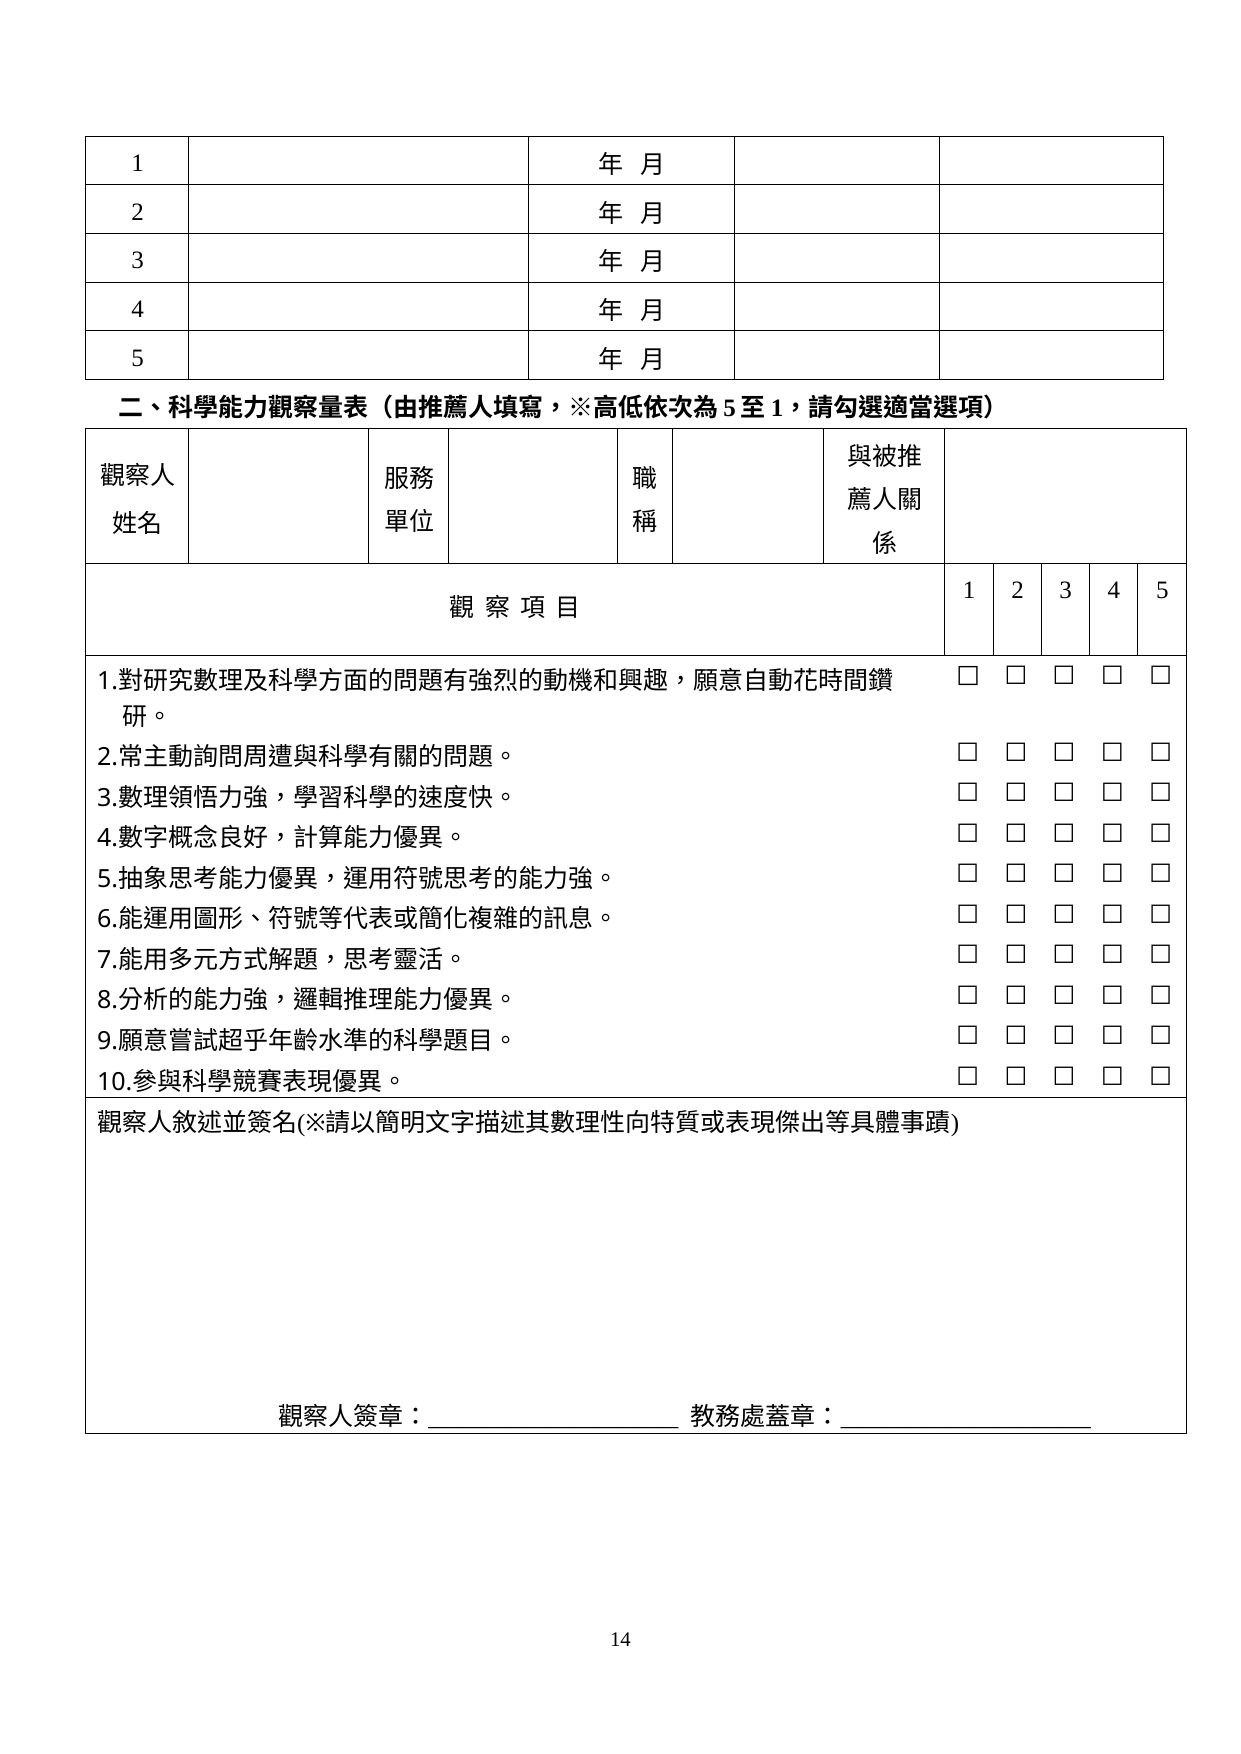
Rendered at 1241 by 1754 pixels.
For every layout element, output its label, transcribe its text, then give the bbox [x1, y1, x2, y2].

table_header 職稱 [618, 429, 672, 563]
table_cell □ [1138, 814, 1186, 854]
table_cell 3 [86, 234, 188, 282]
table_cell 年 月 [529, 185, 734, 233]
table_cell □ [1090, 656, 1138, 733]
table_cell 10.參與科學競賽表現優異。 [86, 1057, 945, 1097]
table_cell [735, 185, 939, 233]
table_cell 年 月 [529, 234, 734, 282]
table_cell □ [1090, 854, 1138, 895]
table_cell □ [945, 1057, 993, 1097]
table_cell □ [945, 895, 993, 935]
table_cell 5 [86, 331, 188, 379]
table_cell □ [993, 976, 1041, 1016]
table_cell 年 月 [529, 283, 734, 330]
table_cell □ [1138, 854, 1186, 895]
table_cell 8.分析的能力強，邏輯推理能力優異。 [86, 976, 945, 1016]
table_cell [735, 283, 939, 330]
table_cell [735, 331, 939, 379]
table_cell □ [1138, 895, 1186, 935]
table_cell □ [1041, 935, 1089, 976]
table_cell □ [1090, 935, 1138, 976]
table_cell 2.常主動詢問周遭與科學有關的問題。 [86, 733, 945, 773]
table_cell □ [945, 854, 993, 895]
table_cell 1.對研究數理及科學方面的問題有強烈的動機和興趣，願意自動花時間鑽研。 [86, 656, 945, 733]
table_cell □ [1041, 976, 1089, 1016]
table_cell □ [1090, 1057, 1138, 1097]
table_cell 觀察人敘述並簽名(※請以簡明文字描述其數理性向特質或表現傑出等具體事蹟) 觀察人簽章：____________________ 教務處蓋章：____________________ [86, 1098, 1186, 1432]
table_header [945, 429, 1186, 563]
table_cell [189, 283, 528, 330]
table_cell □ [1090, 814, 1138, 854]
table_cell 年 月 [529, 137, 734, 184]
table_cell [735, 137, 939, 184]
table_cell □ [945, 935, 993, 976]
table_cell [940, 137, 1163, 184]
table_cell □ [993, 773, 1041, 814]
table_header [673, 429, 823, 563]
table_cell □ [1090, 976, 1138, 1016]
table_cell 年 月 [529, 331, 734, 379]
table_cell □ [993, 1057, 1041, 1097]
table_cell □ [1041, 1016, 1089, 1057]
table_cell [940, 234, 1163, 282]
table_cell □ [945, 773, 993, 814]
table_cell 2 [86, 185, 188, 233]
table_cell □ [1041, 854, 1089, 895]
table_cell □ [993, 814, 1041, 854]
table_cell □ [993, 656, 1041, 733]
table_cell □ [1090, 733, 1138, 773]
table_cell 5 [1138, 564, 1186, 655]
table_cell □ [993, 895, 1041, 935]
table_cell 5.抽象思考能力優異，運用符號思考的能力強。 [86, 854, 945, 895]
table_cell [189, 331, 528, 379]
table_cell [189, 234, 528, 282]
table_cell □ [945, 656, 993, 733]
table_cell 1 [86, 137, 188, 184]
table_cell □ [993, 935, 1041, 976]
table_cell [189, 137, 528, 184]
table_header 與被推薦人關係 [824, 429, 944, 563]
table_cell □ [945, 976, 993, 1016]
text 二、科學能力觀察量表（由推薦人填寫，※高低依次為5至1，請勾選適當選項） [118, 384, 1122, 427]
table_cell 9.願意嘗試超乎年齡水準的科學題目。 [86, 1016, 945, 1057]
table_cell □ [993, 1016, 1041, 1057]
table_cell 3 [1042, 564, 1089, 655]
table_cell □ [1090, 895, 1138, 935]
table_cell □ [1041, 814, 1089, 854]
table_cell 1 [945, 564, 993, 655]
table_cell □ [1090, 1016, 1138, 1057]
table_cell □ [1041, 656, 1089, 733]
table_cell 觀察項目 [86, 564, 944, 655]
table_cell □ [945, 733, 993, 773]
table_cell 4 [1090, 564, 1137, 655]
table_cell □ [1138, 976, 1186, 1016]
table_cell 6.能運用圖形、符號等代表或簡化複雜的訊息。 [86, 895, 945, 935]
table_cell □ [945, 1016, 993, 1057]
table_cell □ [1041, 773, 1089, 814]
table_cell □ [1041, 895, 1089, 935]
table_cell □ [1138, 773, 1186, 814]
table_cell [940, 283, 1163, 330]
table_cell 2 [994, 564, 1041, 655]
table_header [449, 429, 617, 563]
table_cell 7.能用多元方式解題，思考靈活。 [86, 935, 945, 976]
table_cell [735, 234, 939, 282]
table_header 觀察人 姓名 [86, 429, 188, 563]
table_header 服務單位 [369, 429, 448, 563]
table_cell □ [1041, 733, 1089, 773]
table_cell [940, 185, 1163, 233]
table_cell □ [1041, 1057, 1089, 1097]
table_cell 4.數字概念良好，計算能力優異。 [86, 814, 945, 854]
table_cell □ [1138, 656, 1186, 733]
table_cell □ [1138, 733, 1186, 773]
table_cell □ [993, 733, 1041, 773]
table_cell □ [1090, 773, 1138, 814]
table_cell 4 [86, 283, 188, 330]
table_cell [189, 185, 528, 233]
table_cell □ [1138, 935, 1186, 976]
table_cell [940, 331, 1163, 379]
table_header [189, 429, 368, 563]
table_cell □ [1138, 1057, 1186, 1097]
table_cell □ [945, 814, 993, 854]
table_cell □ [1138, 1016, 1186, 1057]
table_cell □ [993, 854, 1041, 895]
table_cell 3.數理領悟力強，學習科學的速度快。 [86, 773, 945, 814]
